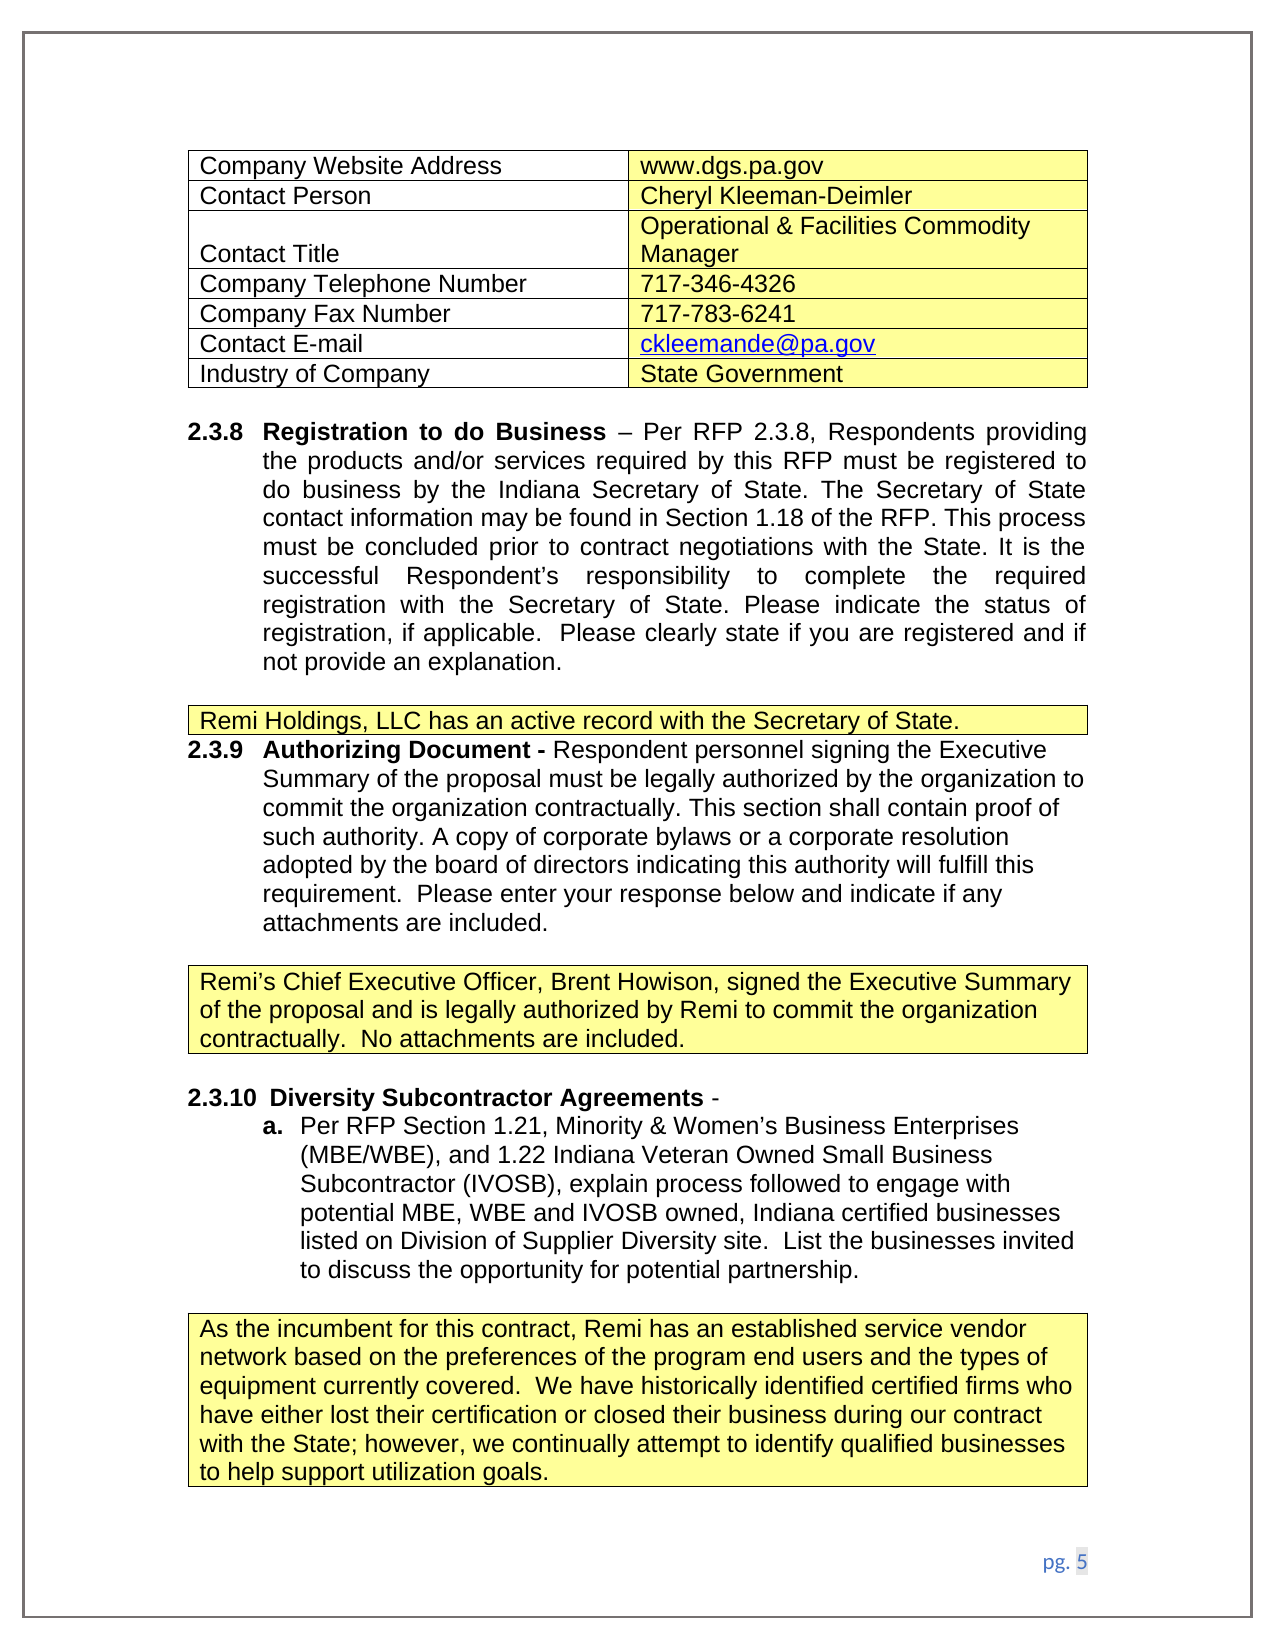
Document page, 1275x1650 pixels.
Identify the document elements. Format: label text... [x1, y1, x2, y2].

table_cell Company Telephone Number [189, 269, 628, 298]
list Authorizing Document - Respondent personnel signing the Executive Summary of the proposal must be legally authorized by the organization to commit the organization contractually. This section shall contain proof of such authority. A copy of corporate bylaws or a corporate resolution adopted by the board of directors indicating this authority will fulfill this requirement. Please enter your response below and indicate if any attachments are included. [187, 735, 1087, 937]
table_header Remi’s Chief Executive Officer, Brent Howison, signed the Executive Summary of the proposal and is legally authorized by Remi to commit the organization contractually. No attachments are included. [189, 966, 1087, 1053]
table_cell Operational & Facilities Commodity Manager [629, 211, 1087, 268]
table_cell 717-346-4326 [629, 269, 1087, 298]
table_cell Company Fax Number [189, 299, 628, 328]
list Diversity Subcontractor Agreements - [187, 1082, 1087, 1111]
table_cell ckleemande@pa.gov [629, 329, 1087, 357]
table_cell Contact Title [189, 211, 628, 268]
table_cell Company Website Address [189, 151, 628, 180]
table_cell 717-783-6241 [629, 299, 1087, 328]
list Per RFP Section 1.21, Minority & Women’s Business Enterprises (MBE/WBE), and 1.22 Indiana Veteran Owned Small Business Subcontractor (IVOSB), explain process followed to engage with potential MBE, WBE and IVOSB owned, Indiana certified businesses listed on Division of Supplier Diversity site. List the businesses invited to discuss the opportunity for potential partnership. [262, 1111, 1087, 1284]
table_cell Contact Person [189, 181, 628, 209]
table_cell Contact E-mail [189, 329, 628, 357]
table_cell State Government [629, 359, 1087, 387]
list Registration to do Business – Per RFP 2.3.8, Respondents providing the products and/or services required by this RFP must be registered to do business by the Indiana Secretary of State. The Secretary of State contact information may be found in Section 1.18 of the RFP. This process must be concluded prior to contract negotiations with the State. It is the successful Respondent’s responsibility to complete the required registration with the Secretary of State. Please indicate the status of registration, if applicable. Please clearly state if you are registered and if not provide an explanation. [187, 417, 1087, 676]
table_cell Cheryl Kleeman-Deimler [629, 181, 1087, 209]
table_cell Industry of Company [189, 359, 628, 387]
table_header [189, 1314, 1087, 1486]
table_header Remi Holdings, LLC has an active record with the Secretary of State. [189, 706, 1087, 734]
table_cell www.dgs.pa.gov [629, 151, 1087, 180]
